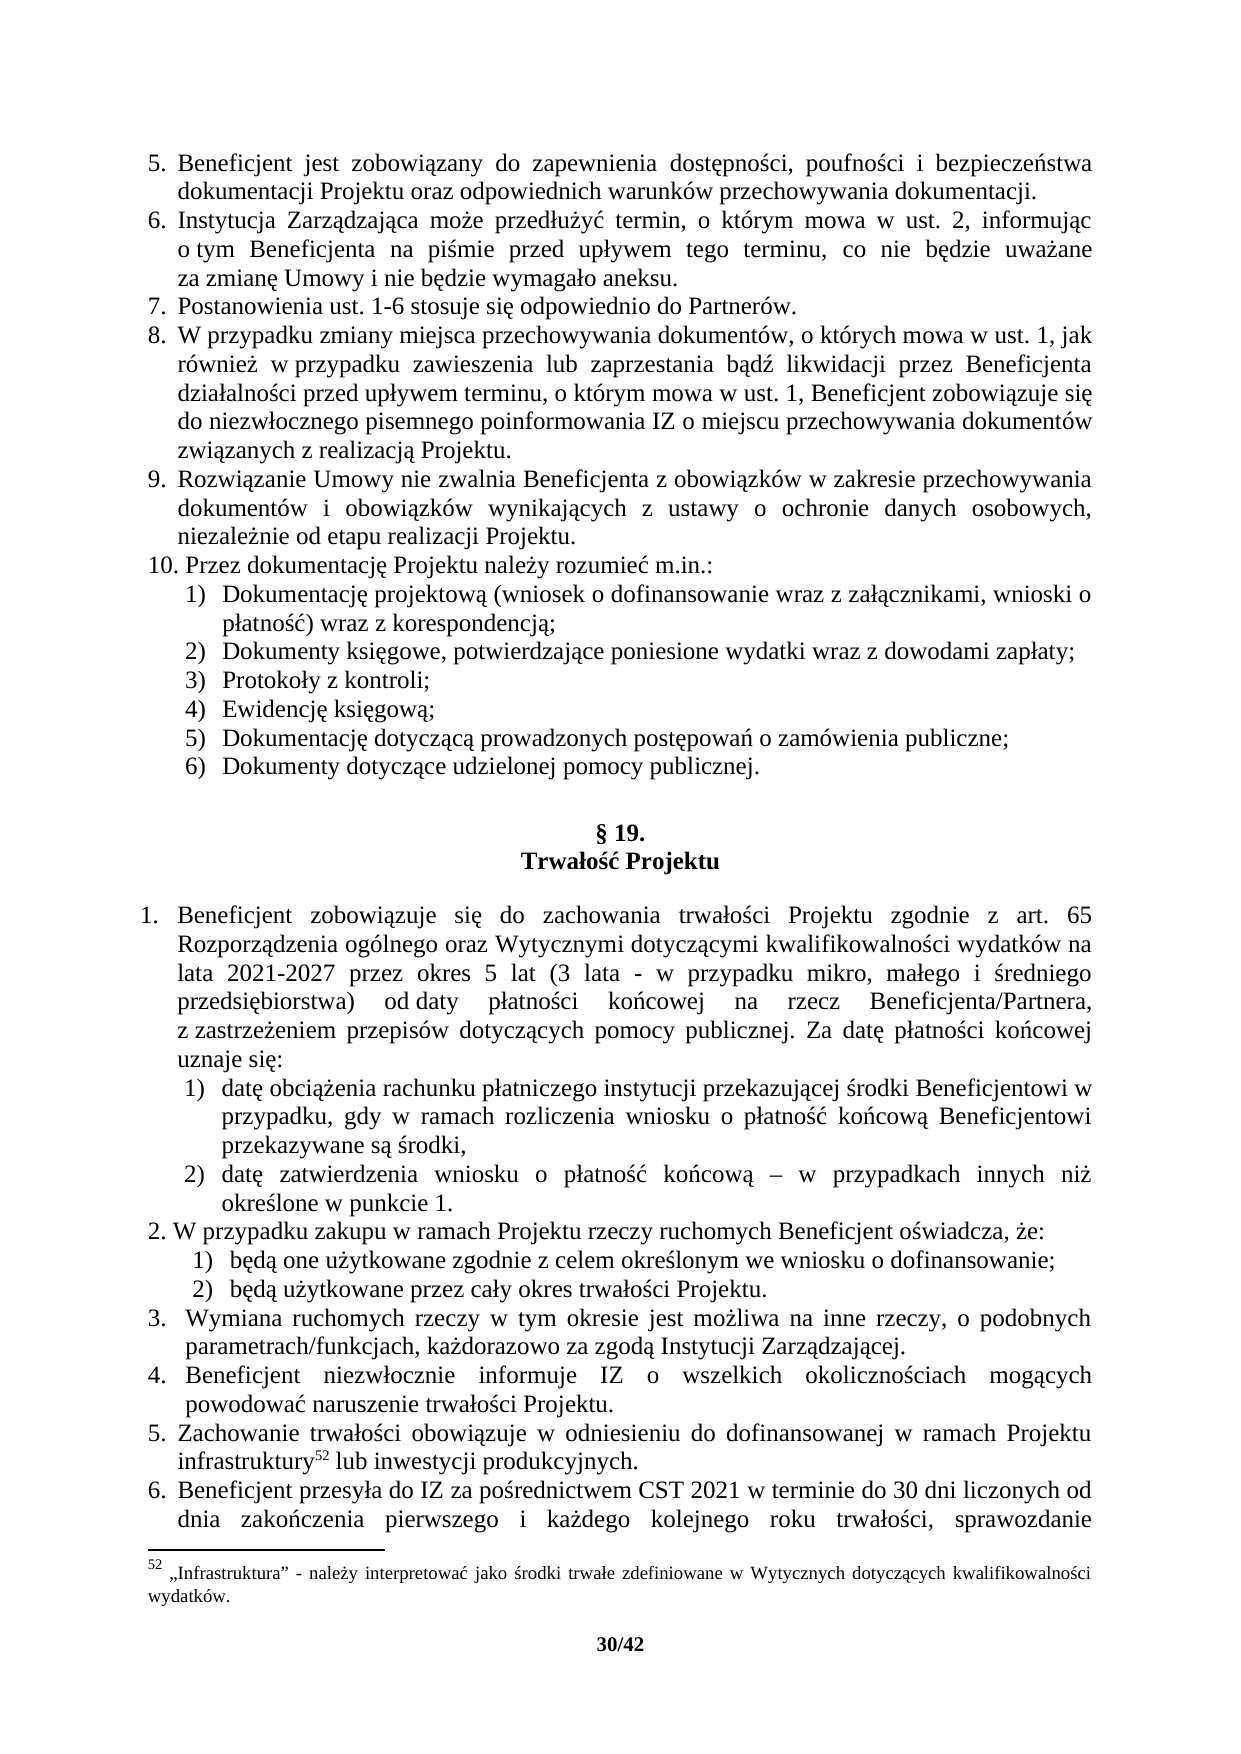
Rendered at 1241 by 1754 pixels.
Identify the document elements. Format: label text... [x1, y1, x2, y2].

list Dokumentację dotyczącą prowadzonych postępowań o zamówienia publiczne; [185, 723, 1093, 751]
list będą one użytkowane zgodnie z celem określonym we wniosku o dofinansowanie; [192, 1245, 1093, 1274]
list Dokumenty dotyczące udzielonej pomocy publicznej. [185, 751, 1093, 780]
text § 19. Trwałość Projektu [148, 818, 1093, 875]
list Dokumentację projektową (wniosek o dofinansowanie wraz z załącznikami, wnioski o płatność) wraz z korespondencją; [185, 579, 1093, 636]
list Rozwiązanie Umowy nie zwalnia Beneficjenta z obowiązków w zakresie przechowywania dokumentów i obowiązków wynikających z ustawy o ochronie danych osobowych, niezależnie od etapu realizacji Projektu. [148, 464, 1093, 550]
list Ewidencję księgową; [185, 694, 1093, 723]
list W przypadku zmiany miejsca przechowywania dokumentów, o których mowa w ust. 1, jak również w przypadku zawieszenia lub zaprzestania bądź likwidacji przez Beneficjenta działalności przed upływem terminu, o którym mowa w ust. 1, Beneficjent zobowiązuje się do niezwłocznego pisemnego poinformowania IZ o miejscu przechowywania dokumentów związanych z realizacją Projektu. [148, 320, 1093, 464]
list Beneficjent niezwłocznie informuje IZ o wszelkich okolicznościach mogących powodować naruszenie trwałości Projektu. [148, 1360, 1093, 1418]
list będą użytkowane przez cały okres trwałości Projektu. [192, 1274, 1093, 1303]
list Wymiana ruchomych rzeczy w tym okresie jest możliwa na inne rzeczy, o podobnych parametrach/funkcjach, każdorazowo za zgodą Instytucji Zarządzającej. [148, 1303, 1093, 1360]
text 2. W przypadku zakupu w ramach Projektu rzeczy ruchomych Beneficjent oświadcza, że: [148, 1216, 1093, 1245]
list Beneficjent jest zobowiązany do zapewnienia dostępności, poufności i bezpieczeństwa dokumentacji Projektu oraz odpowiednich warunków przechowywania dokumentacji. [148, 148, 1093, 205]
list Przez dokumentację Projektu należy rozumieć m.in.: [148, 550, 1093, 579]
list Protokoły z kontroli; [185, 665, 1093, 694]
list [148, 1475, 1093, 1533]
list Zachowanie trwałości obowiązuje w odniesieniu do dofinansowanej w ramach Projektu infrastruktury lub inwestycji produkcyjnych. [148, 1418, 1093, 1475]
list datę obciążenia rachunku płatniczego instytucji przekazującej środki Beneficjentowi w przypadku, gdy w ramach rozliczenia wniosku o płatność końcową Beneficjentowi przekazywane są środki, [184, 1073, 1093, 1159]
list datę zatwierdzenia wniosku o płatność końcową – w przypadkach innych niż określone w punkcie 1. [184, 1159, 1093, 1216]
list Beneficjent zobowiązuje się do zachowania trwałości Projektu zgodnie z art. 65 Rozporządzenia ogólnego oraz Wytycznymi dotyczącymi kwalifikowalności wydatków na lata 2021-2027 przez okres 5 lat (3 lata - w przypadku mikro, małego i średniego przedsiębiorstwa) od daty płatności końcowej na rzecz Beneficjenta/Partnera, z zastrzeżeniem przepisów dotyczących pomocy publicznej. Za datę płatności końcowej uznaje się: [140, 900, 1093, 1073]
list Instytucja Zarządzająca może przedłużyć termin, o którym mowa w ust. 2, informując o tym Beneficjenta na piśmie przed upływem tego terminu, co nie będzie uważane za zmianę Umowy i nie będzie wymagało aneksu. [148, 205, 1093, 291]
list Postanowienia ust. 1-6 stosuje się odpowiednio do Partnerów. [148, 291, 1093, 320]
list Dokumenty księgowe, potwierdzające poniesione wydatki wraz z dowodami zapłaty; [185, 636, 1093, 665]
